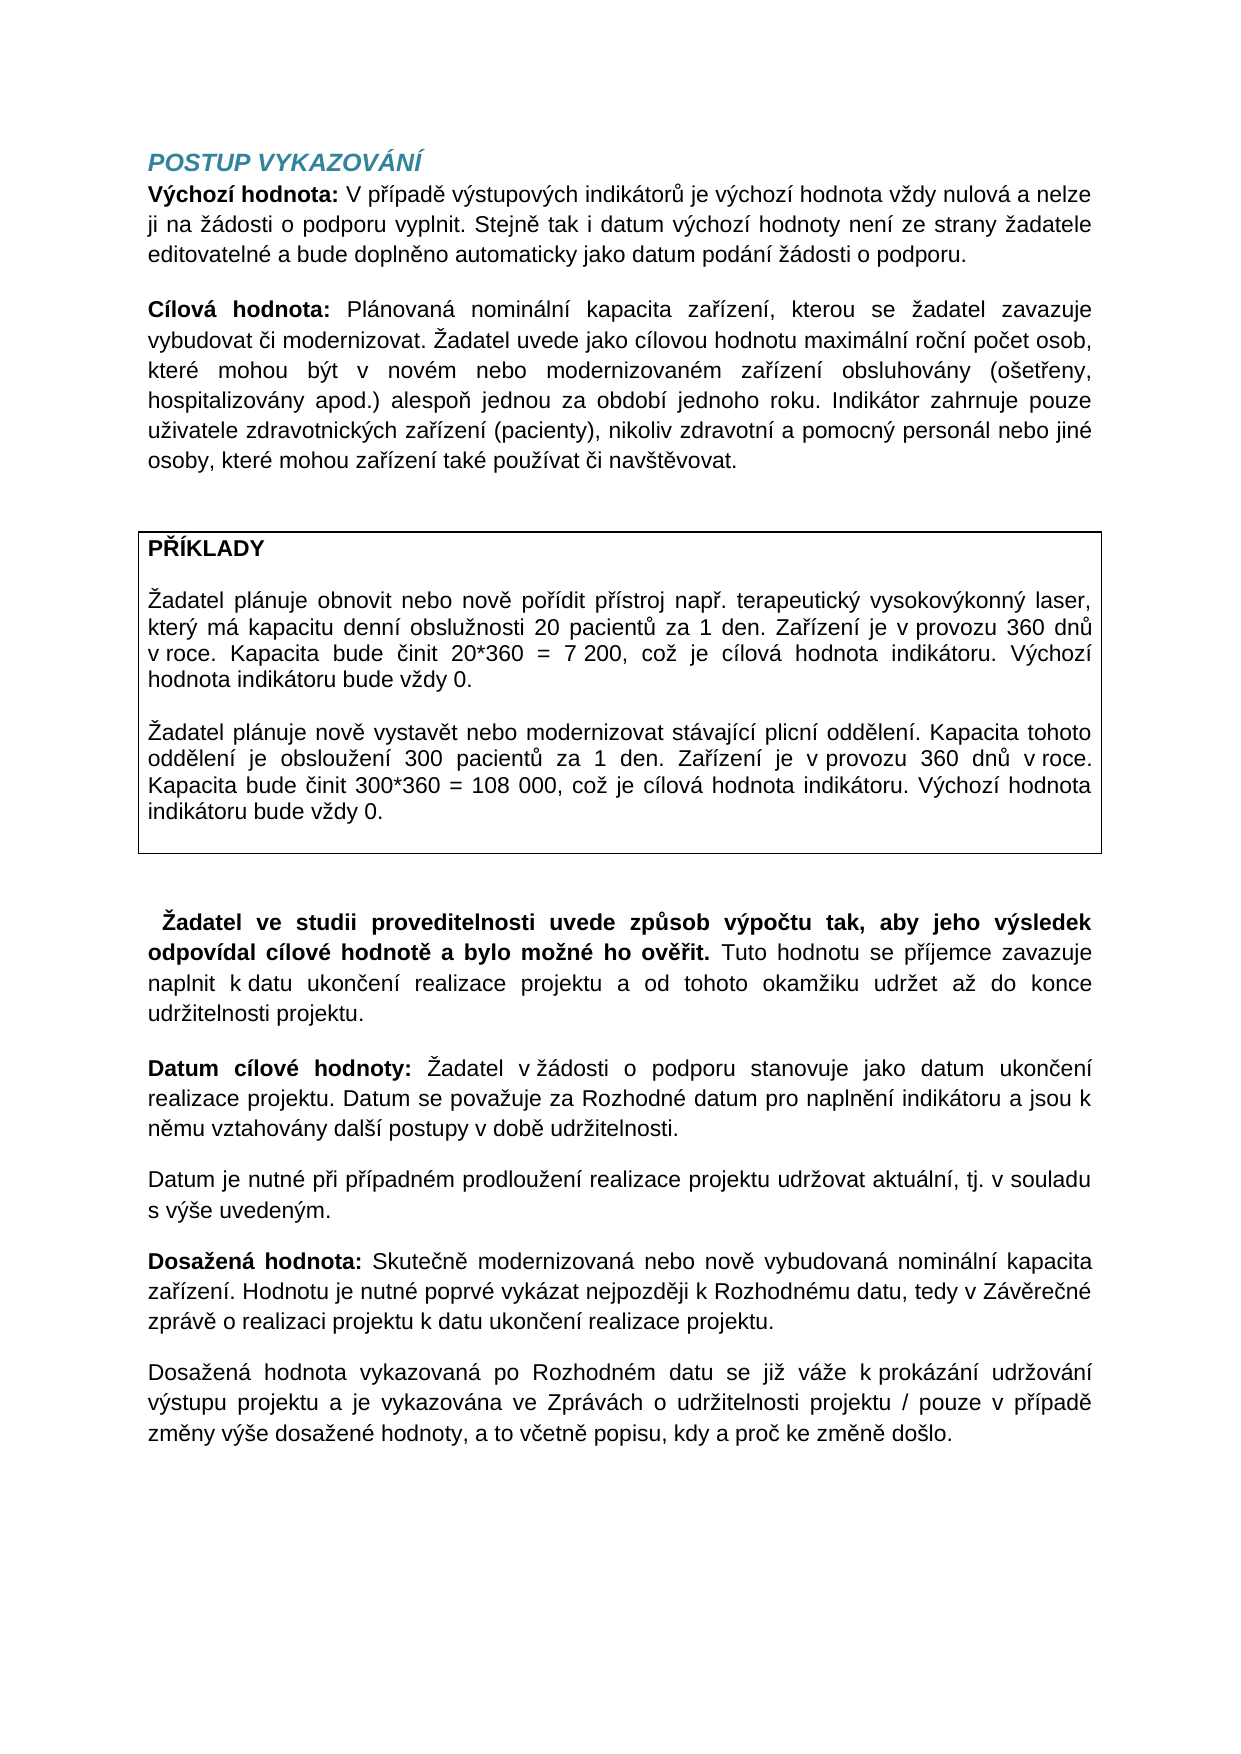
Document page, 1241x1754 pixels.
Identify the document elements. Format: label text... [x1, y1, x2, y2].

text Datum je nutné při případném prodloužení realizace projektu udržovat aktuální, tj. v souladu s výše uvedeným. [148, 1166, 1092, 1223]
text Žadatel ve studii proveditelnosti uvede způsob výpočtu tak, aby jeho výsledek odpovídal cílové hodnotě a bylo možné ho ověřit. Tuto hodnotu se příjemce zavazuje naplnit k datu ukončení realizace projektu a od tohoto okamžiku udržet až do konce udržitelnosti projektu. [148, 909, 1092, 1026]
text PŘÍKLADY [139, 533, 1101, 561]
text Datum cílové hodnoty: Žadatel v žádosti o podporu stanovuje jako datum ukončení realizace projektu. Datum se považuje za Rozhodné datum pro naplnění indikátoru a jsou k němu vztahovány další postupy v době udržitelnosti. [148, 1055, 1092, 1142]
text Cílová hodnota: Plánovaná nominální kapacita zařízení, kterou se žadatel zavazuje vybudovat či modernizovat. Žadatel uvede jako cílovou hodnotu maximální roční počet osob, které mohou být v novém nebo modernizovaném zařízení obsluhovány (ošetřeny, hospitalizovány apod.) alespoň jednou za období jednoho roku. Indikátor zahrnuje pouze uživatele zdravotnických zařízení (pacienty), nikoliv zdravotní a pomocný personál nebo jiné osoby, které mohou zařízení také používat či navštěvovat. [148, 296, 1092, 474]
text Žadatel plánuje nově vystavět nebo modernizovat stávající plicní oddělení. Kapacita tohoto oddělení je obsloužení 300 pacientů za 1 den. Zařízení je v provozu 360 dnů v roce. Kapacita bude činit 300*360 = 108 000, což je cílová hodnota indikátoru. Výchozí hodnota indikátoru bude vždy 0. [148, 719, 1092, 824]
text Dosažená hodnota vykazovaná po Rozhodném datu se již váže k prokázání udržování výstupu projektu a je vykazována ve Zprávách o udržitelnosti projektu / pouze v případě změny výše dosažené hodnoty, a to včetně popisu, kdy a proč ke změně došlo. [148, 1359, 1092, 1446]
text postup vykazování [148, 148, 1092, 176]
text Výchozí hodnota: V případě výstupových indikátorů je výchozí hodnota vždy nulová a nelze ji na žádosti o podporu vyplnit. Stejně tak i datum výchozí hodnoty není ze strany žadatele editovatelné a bude doplněno automaticky jako datum podání žádosti o podporu. [148, 181, 1092, 267]
text Žadatel plánuje obnovit nebo nově pořídit přístroj např. terapeutický vysokovýkonný laser, který má kapacitu denní obslužnosti 20 pacientů za 1 den. Zařízení je v provozu 360 dnů v roce. Kapacita bude činit 20*360 = 7 200, což je cílová hodnota indikátoru. Výchozí hodnota indikátoru bude vždy 0. [148, 587, 1092, 693]
text Dosažená hodnota: Skutečně modernizovaná nebo nově vybudovaná nominální kapacita zařízení. Hodnotu je nutné poprvé vykázat nejpozději k Rozhodnému datu, tedy v Závěrečné zprávě o realizaci projektu k datu ukončení realizace projektu. [148, 1248, 1092, 1334]
